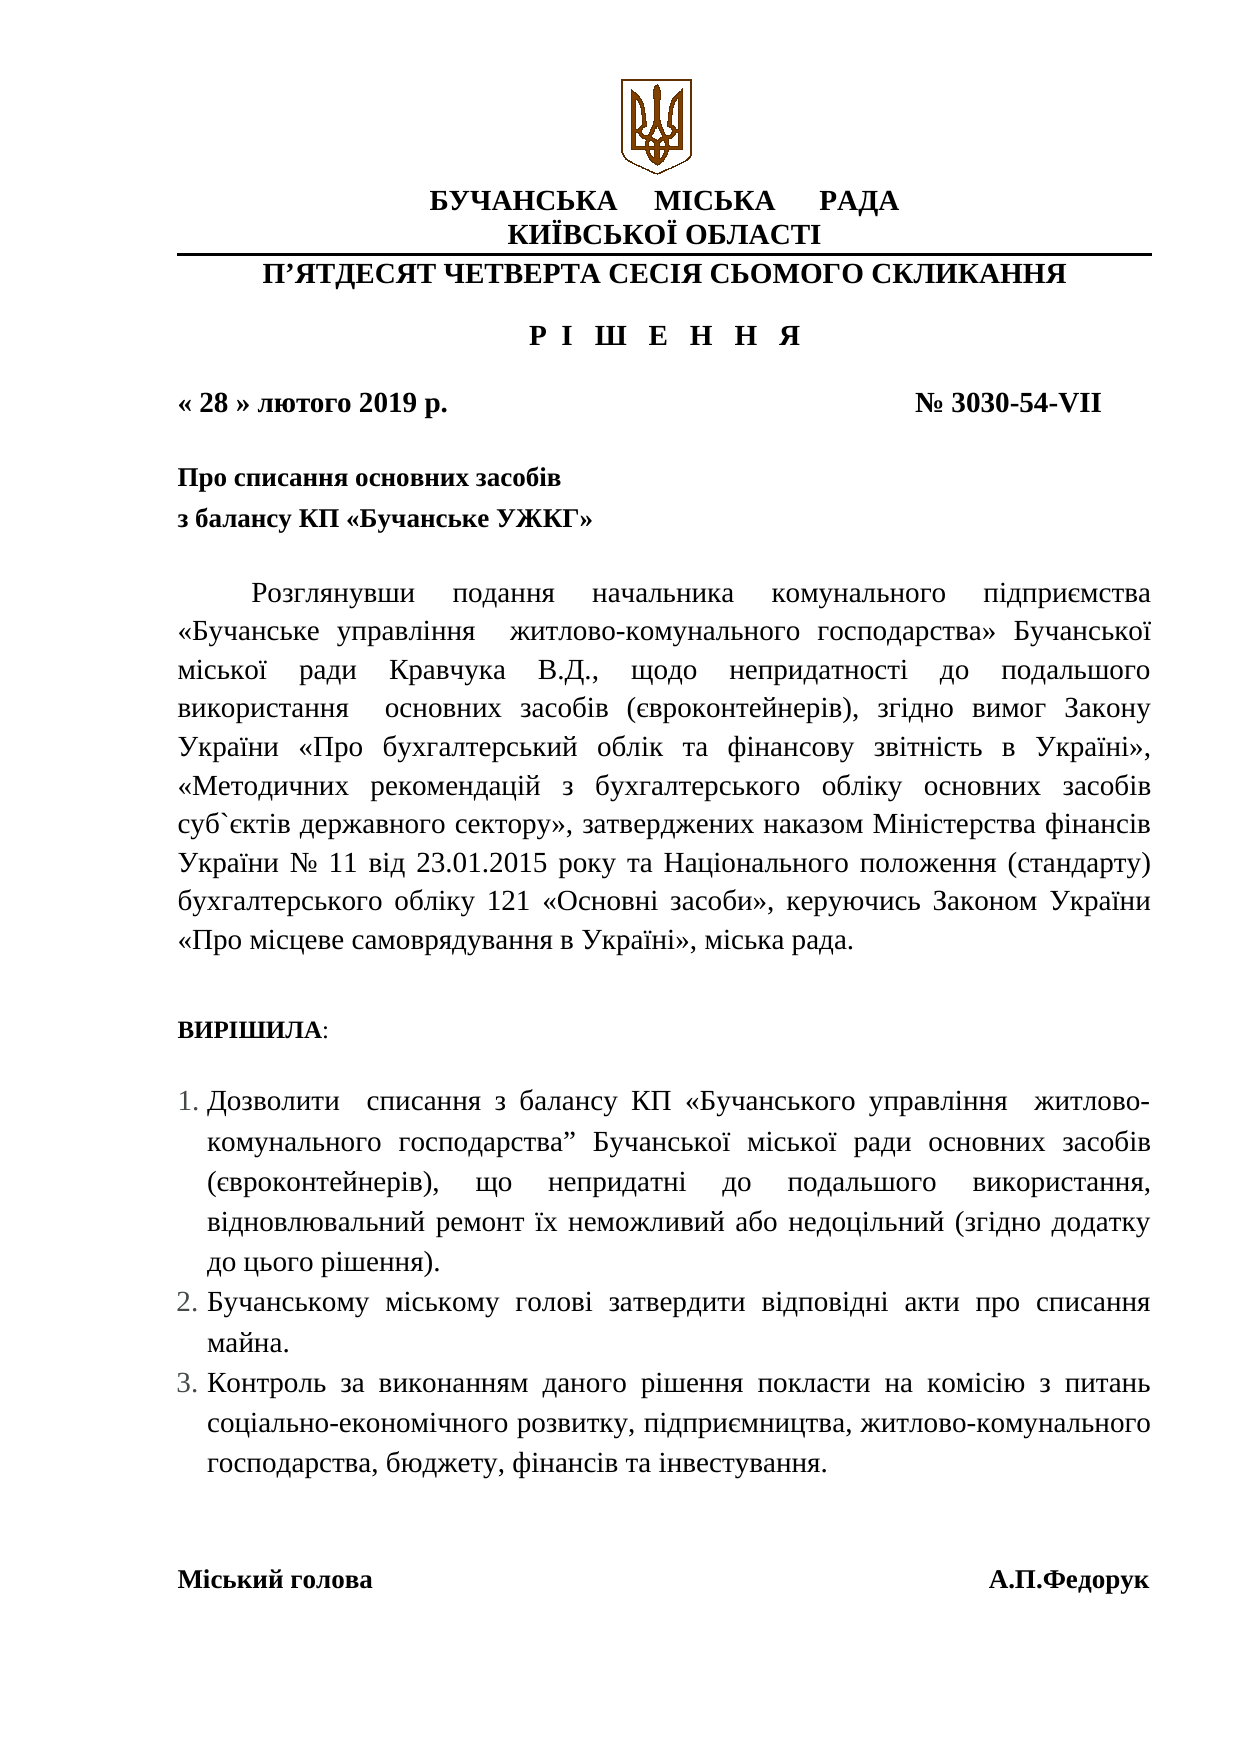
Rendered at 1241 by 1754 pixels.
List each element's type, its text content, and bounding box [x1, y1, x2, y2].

text П’ЯТДЕСЯТ ЧЕТВЕРТА СЕСІЯ СЬОМОГО СКЛИКАННЯ [177, 256, 1152, 289]
text Про списання основних засобів [177, 461, 1149, 492]
list Дозволити списання з балансу КП «Бучанського управління житлово-комунального господарства” Бучанської міської ради основних засобів (євроконтейнерів), що непридатні до подальшого використання, відновлювальний ремонт їх неможливий або недоцільний (згідно додатку до цього рішення). [177, 1083, 1152, 1278]
list Бучанському міському голові затвердити відповідні акти про списання майна. [176, 1284, 1152, 1358]
list Контроль за виконанням даного рішення покласти на комісію з питань соціально-економічного розвитку, підприємництва, житлово-комунального господарства, бюджету, фінансів та інвестування. [176, 1365, 1152, 1479]
text БУЧАНСЬКА МІСЬКА РАДА [177, 183, 1152, 217]
text Міський голова А.П.Федорук [177, 1563, 1152, 1594]
text з балансу КП «Бучанське УЖКГ» [177, 502, 1149, 533]
text Розглянувши подання начальника комунального підприємства «Бучанське управління житлово-комунального господарства» Бучанської міської ради Кравчука В.Д., щодо непридатності до подальшого використання основних засобів (євроконтейнерів), згідно вимог Закону України «Про бухгалтерський облік та фінансову звітність в Україні», «Методичних рекомендацій з бухгалтерського обліку основних засобів суб`єктів державного сектору», затверджених наказом Міністерства фінансів України № 11 від 23.01.2015 року та Національного положення (стандарту) бухгалтерського обліку 121 «Основні засоби», керуючись Законом України «Про місцеве самоврядування в Україні», міська рада. [177, 575, 1152, 955]
subtitle КИЇВСЬКОЇ ОБЛАСТІ [177, 217, 1152, 253]
picture [614, 73, 700, 179]
subtitle Р І Ш Е Н Н Я [177, 318, 1152, 352]
text ВИРІШИЛА: [177, 1016, 1152, 1078]
subtitle « 28 » лютого 2019 р. № 3030-54-VІІ [177, 386, 1152, 419]
